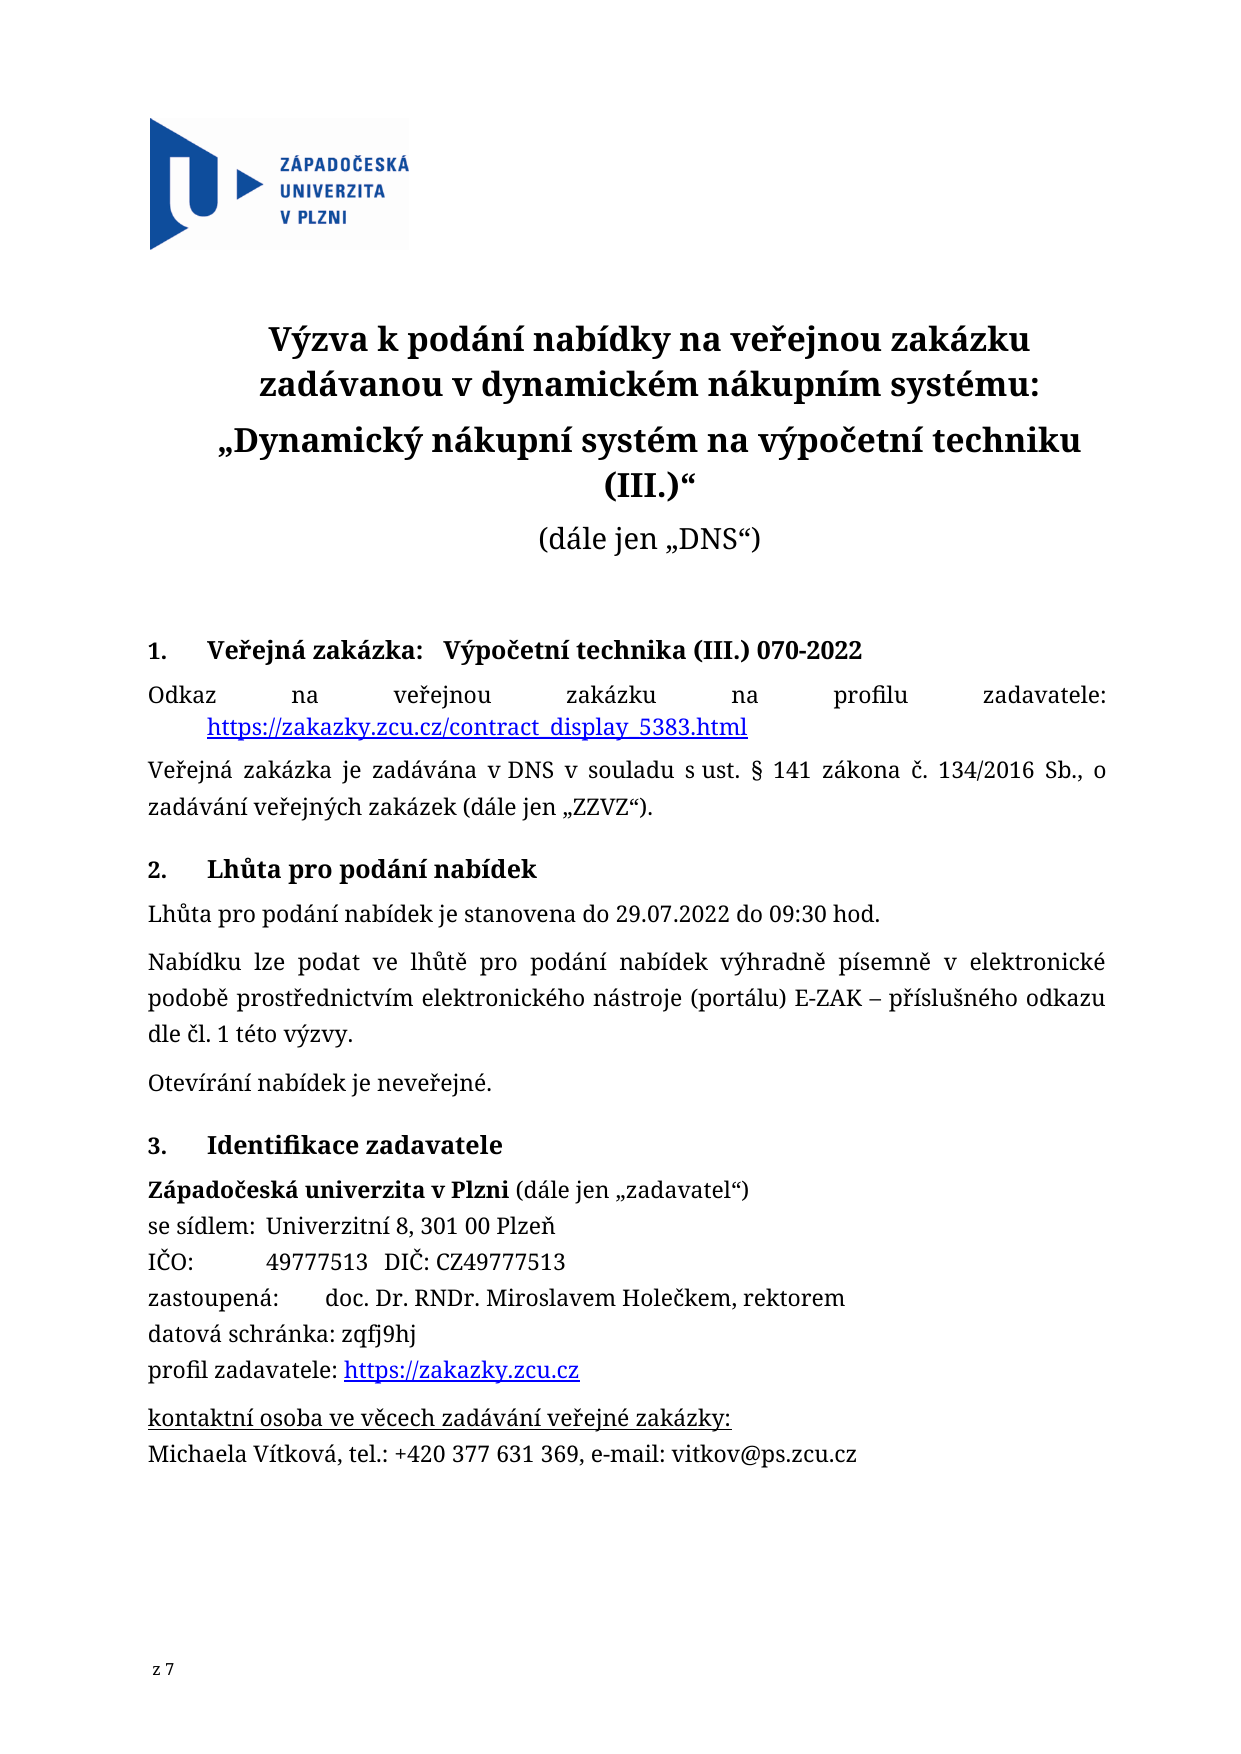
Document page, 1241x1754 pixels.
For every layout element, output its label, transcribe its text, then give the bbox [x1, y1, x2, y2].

text Otevírání nabídek je neveřejné. [148, 1067, 1107, 1098]
text „Dynamický nákupní systém na výpočetní techniku (III.)“ [192, 417, 1107, 508]
text Lhůta pro podání nabídek je stanovena do 29.07.2022 do 09:30 hod. [148, 898, 1107, 929]
text datová schránka: zqfj9hj [148, 1318, 1107, 1349]
subtitle Lhůta pro podání nabídek [148, 851, 1107, 885]
text IČO: 49777513 DIČ: CZ49777513 [148, 1246, 1107, 1277]
text kontaktní osoba ve věcech zadávání veřejné zakázky: [148, 1402, 1107, 1433]
text Výzva k podání nabídky na veřejnou zakázku zadávanou v dynamickém nákupním systému: [192, 316, 1107, 406]
picture [150, 118, 409, 250]
text Michaela Vítková, tel.: +420 377 631 369, e-mail: vitkov@ps.zcu.cz [148, 1438, 1107, 1469]
text zastoupená: doc. Dr. RNDr. Miroslavem Holečkem, rektorem [148, 1282, 1107, 1313]
subtitle Veřejná zakázka: Výpočetní technika (III.) 070-2022 [148, 633, 1107, 667]
text profil zadavatele: https://zakazky.zcu.cz [148, 1354, 1107, 1385]
text Odkaz na veřejnou zakázku na profilu zadavatele: https://zakazky.zcu.cz/contract_display_5383.html [148, 679, 1107, 742]
text (dále jen „DNS“) [192, 518, 1107, 558]
text se sídlem: Univerzitní 8, 301 00 Plzeň [148, 1210, 1107, 1241]
text Západočeská univerzita v Plzni (dále jen „zadavatel“) [148, 1174, 1107, 1205]
subtitle Identifikace zadavatele [148, 1128, 1107, 1162]
text Nabídku lze podat ve lhůtě pro podání nabídek výhradně písemně v elektronické podobě prostřednictvím elektronického nástroje (portálu) E-ZAK – příslušného odkazu dle čl. 1 této výzvy. [148, 946, 1107, 1049]
text Veřejná zakázka je zadávána v DNS v souladu s ust. § 141 zákona č. 134/2016 Sb., o zadávání veřejných zakázek (dále jen „ZZVZ“). [148, 754, 1107, 822]
